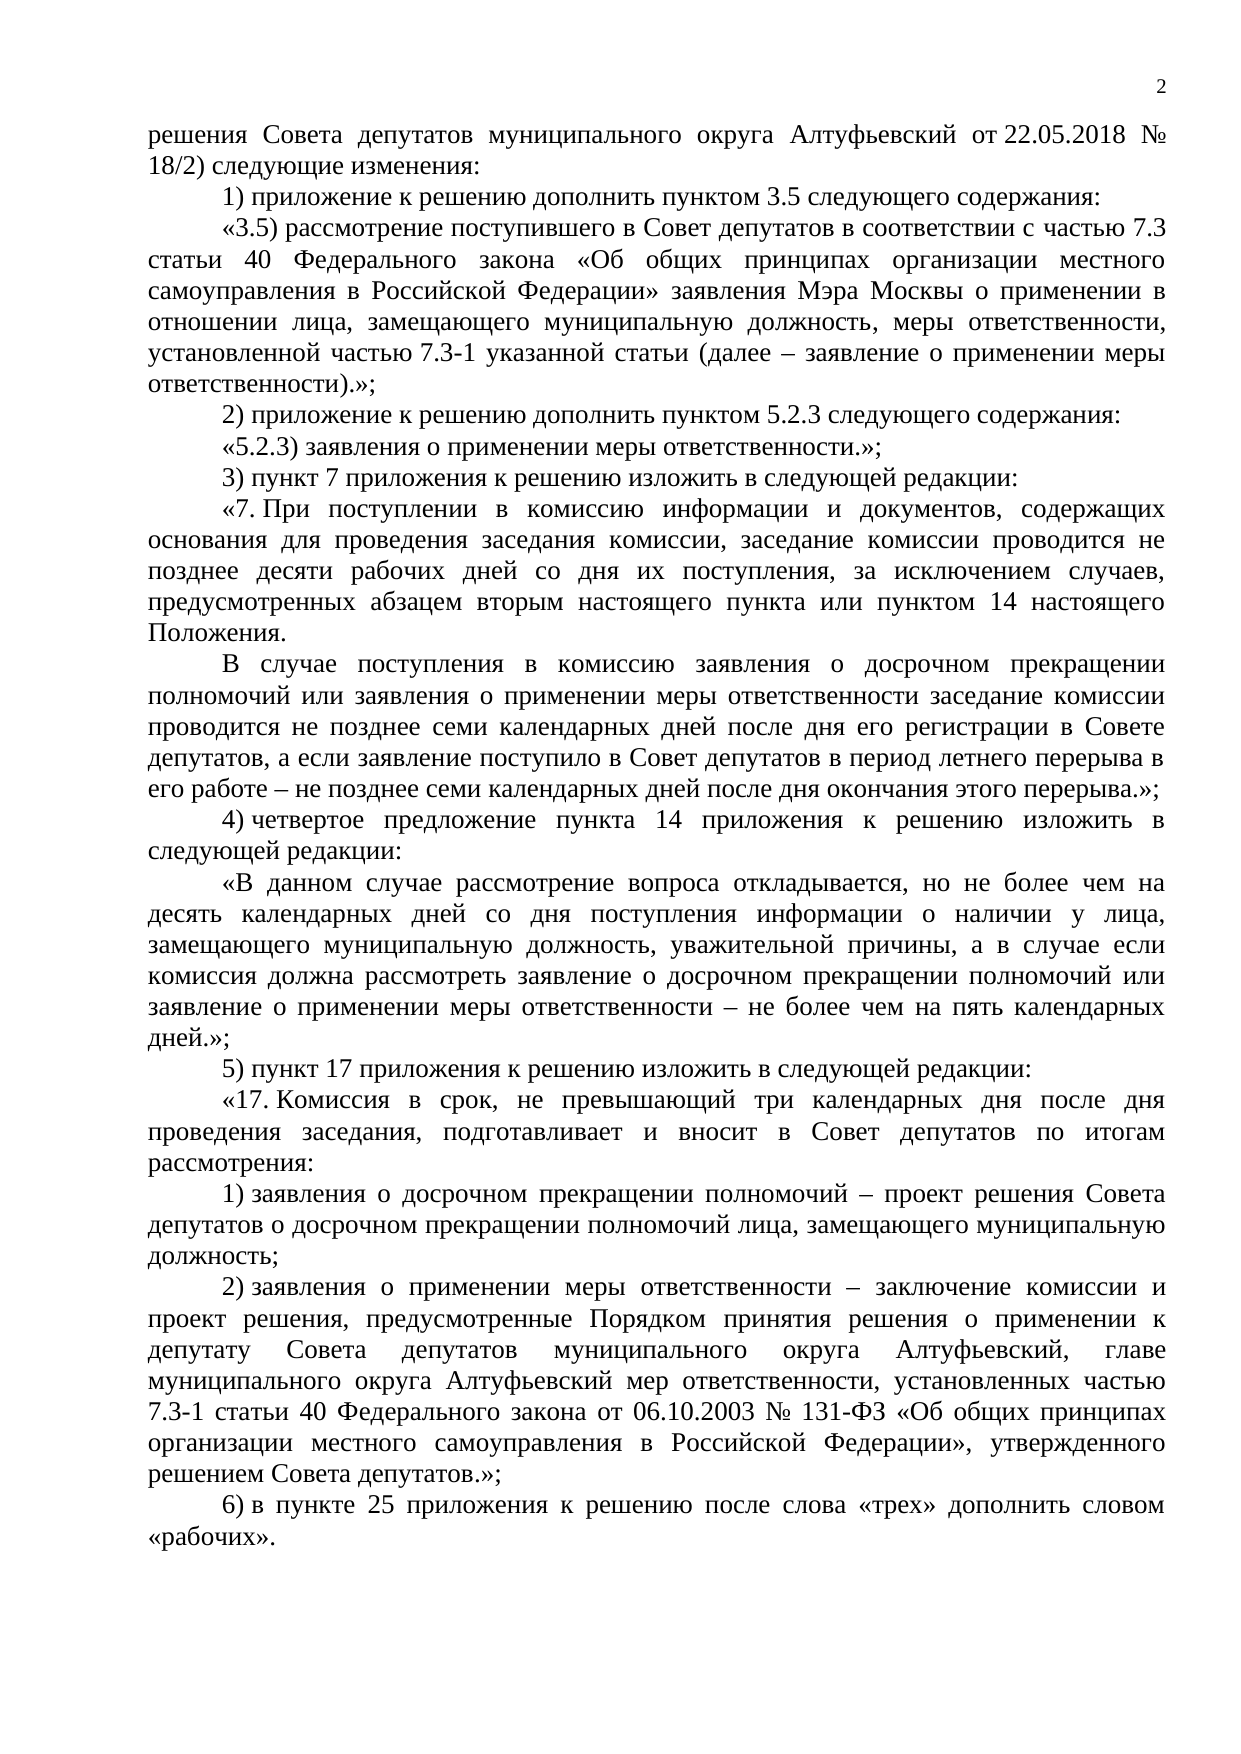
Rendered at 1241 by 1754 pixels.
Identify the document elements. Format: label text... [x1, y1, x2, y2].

text «В данном случае рассмотрение вопроса откладывается, но не более чем на десять календарных дней со дня поступления информации о наличии у лица, замещающего муниципальную должность, уважительной причины, а в случае если комиссия должна рассмотреть заявление о досрочном прекращении полномочий или заявление о применении меры ответственности – не более чем на пять календарных дней.»; [148, 866, 1167, 1052]
text 1) заявления о досрочном прекращении полномочий – проект решения Совета депутатов о досрочном прекращении полномочий лица, замещающего муниципальную должность; [148, 1177, 1167, 1271]
text 2) заявления о применении меры ответственности – заключение комиссии и проект решения, предусмотренные Порядком принятия решения о применении к депутату Совета депутатов муниципального округа Алтуфьевский, главе муниципального округа Алтуфьевский мер ответственности, установленных частью 7.3-1 статьи 40 Федерального закона от 06.10.2003 № 131-ФЗ «Об общих принципах организации местного самоуправления в Российской Федерации», утвержденного решением Совета депутатов.»; [148, 1271, 1167, 1488]
text 4) четвертое предложение пункта 14 приложения к решению изложить в следующей редакции: [148, 803, 1167, 866]
text «7. При поступлении в комиссию информации и документов, содержащих основания для проведения заседания комиссии, заседание комиссии проводится не позднее десяти рабочих дней со дня их поступления, за исключением случаев, предусмотренных абзацем вторым настоящего пункта или пунктом 14 настоящего Положения. [148, 492, 1167, 648]
text 1) приложение к решению дополнить пунктом 3.5 следующего содержания: [148, 180, 1167, 212]
text В случае поступления в комиссию заявления о досрочном прекращении полномочий или заявления о применении меры ответственности заседание комиссии проводится не позднее семи календарных дней после дня его регистрации в Совете депутатов, а если заявление поступило в Совет депутатов в период летнего перерыва в его работе – не позднее семи календарных дней после дня окончания этого перерыва.»; [148, 648, 1167, 803]
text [148, 118, 1167, 180]
text 2) приложение к решению дополнить пунктом 5.2.3 следующего содержания: [148, 398, 1167, 429]
text «3.5) рассмотрение поступившего в Совет депутатов в соответствии с частью 7.3 статьи 40 Федерального закона «Об общих принципах организации местного самоуправления в Российской Федерации» заявления Мэра Москвы о применении в отношении лица, замещающего муниципальную должность, меры ответственности, установленной частью 7.3-1 указанной статьи (далее – заявление о применении меры ответственности).»; [148, 212, 1167, 398]
text «5.2.3) заявления о применении меры ответственности.»; [148, 429, 1167, 461]
text «17. Комиссия в срок, не превышающий три календарных дня после дня проведения заседания, подготавливает и вносит в Совет депутатов по итогам рассмотрения: [148, 1084, 1167, 1177]
text 3) пункт 7 приложения к решению изложить в следующей редакции: [148, 461, 1167, 492]
text 5) пункт 17 приложения к решению изложить в следующей редакции: [148, 1052, 1167, 1084]
text 6) в пункте 25 приложения к решению после слова «трех» дополнить словом «рабочих». [148, 1488, 1167, 1551]
